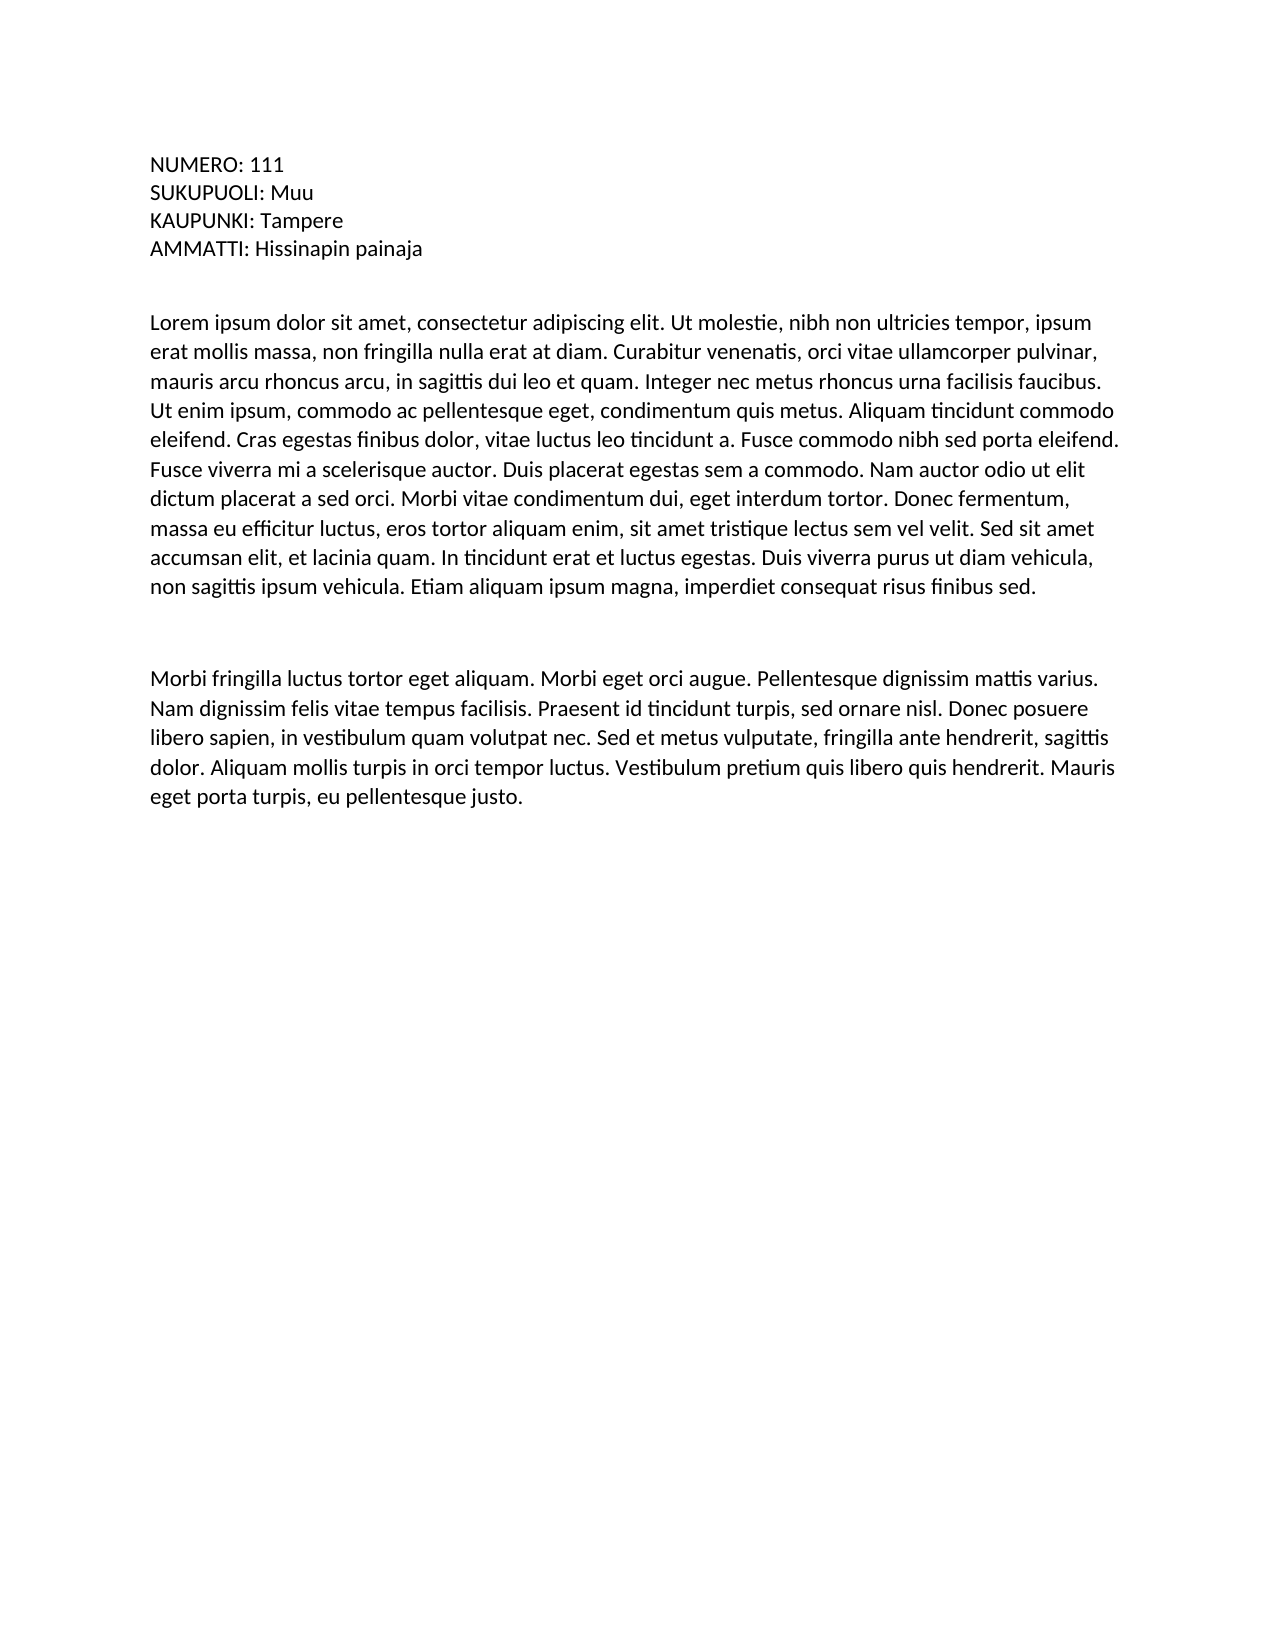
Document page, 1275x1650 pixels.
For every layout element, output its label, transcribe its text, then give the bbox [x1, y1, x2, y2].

text Lorem ipsum dolor sit amet, consectetur adipiscing elit. Ut molestie, nibh non ultricies tempor, ipsum erat mollis massa, non fringilla nulla erat at diam. Curabitur venenatis, orci vitae ullamcorper pulvinar, mauris arcu rhoncus arcu, in sagittis dui leo et quam. Integer nec metus rhoncus urna facilisis faucibus. Ut enim ipsum, commodo ac pellentesque eget, condimentum quis metus. Aliquam tincidunt commodo eleifend. Cras egestas finibus dolor, vitae luctus leo tincidunt a. Fusce commodo nibh sed porta eleifend. Fusce viverra mi a scelerisque auctor. Duis placerat egestas sem a commodo. Nam auctor odio ut elit dictum placerat a sed orci. Morbi vitae condimentum dui, eget interdum tortor. Donec fermentum, massa eu efficitur luctus, eros tortor aliquam enim, sit amet tristique lectus sem vel velit. Sed sit amet accumsan elit, et lacinia quam. In tincidunt erat et luctus egestas. Duis viverra purus ut diam vehicula, non sagittis ipsum vehicula. Etiam aliquam ipsum magna, imperdiet consequat risus finibus sed. [150, 308, 1125, 601]
text NUMERO: 111 [150, 150, 1125, 178]
text Morbi fringilla luctus tortor eget aliquam. Morbi eget orci augue. Pellentesque dignissim mattis varius. Nam dignissim felis vitae tempus facilisis. Praesent id tincidunt turpis, sed ornare nisl. Donec posuere libero sapien, in vestibulum quam volutpat nec. Sed et metus vulputate, fringilla ante hendrerit, sagittis dolor. Aliquam mollis turpis in orci tempor luctus. Vestibulum pretium quis libero quis hendrerit. Mauris eget porta turpis, eu pellentesque justo. [150, 664, 1125, 810]
text KAUPUNKI: Tampere [150, 206, 1125, 234]
text SUKUPUOLI: Muu [150, 178, 1125, 206]
text AMMATTI: Hissinapin painaja [150, 234, 1125, 262]
